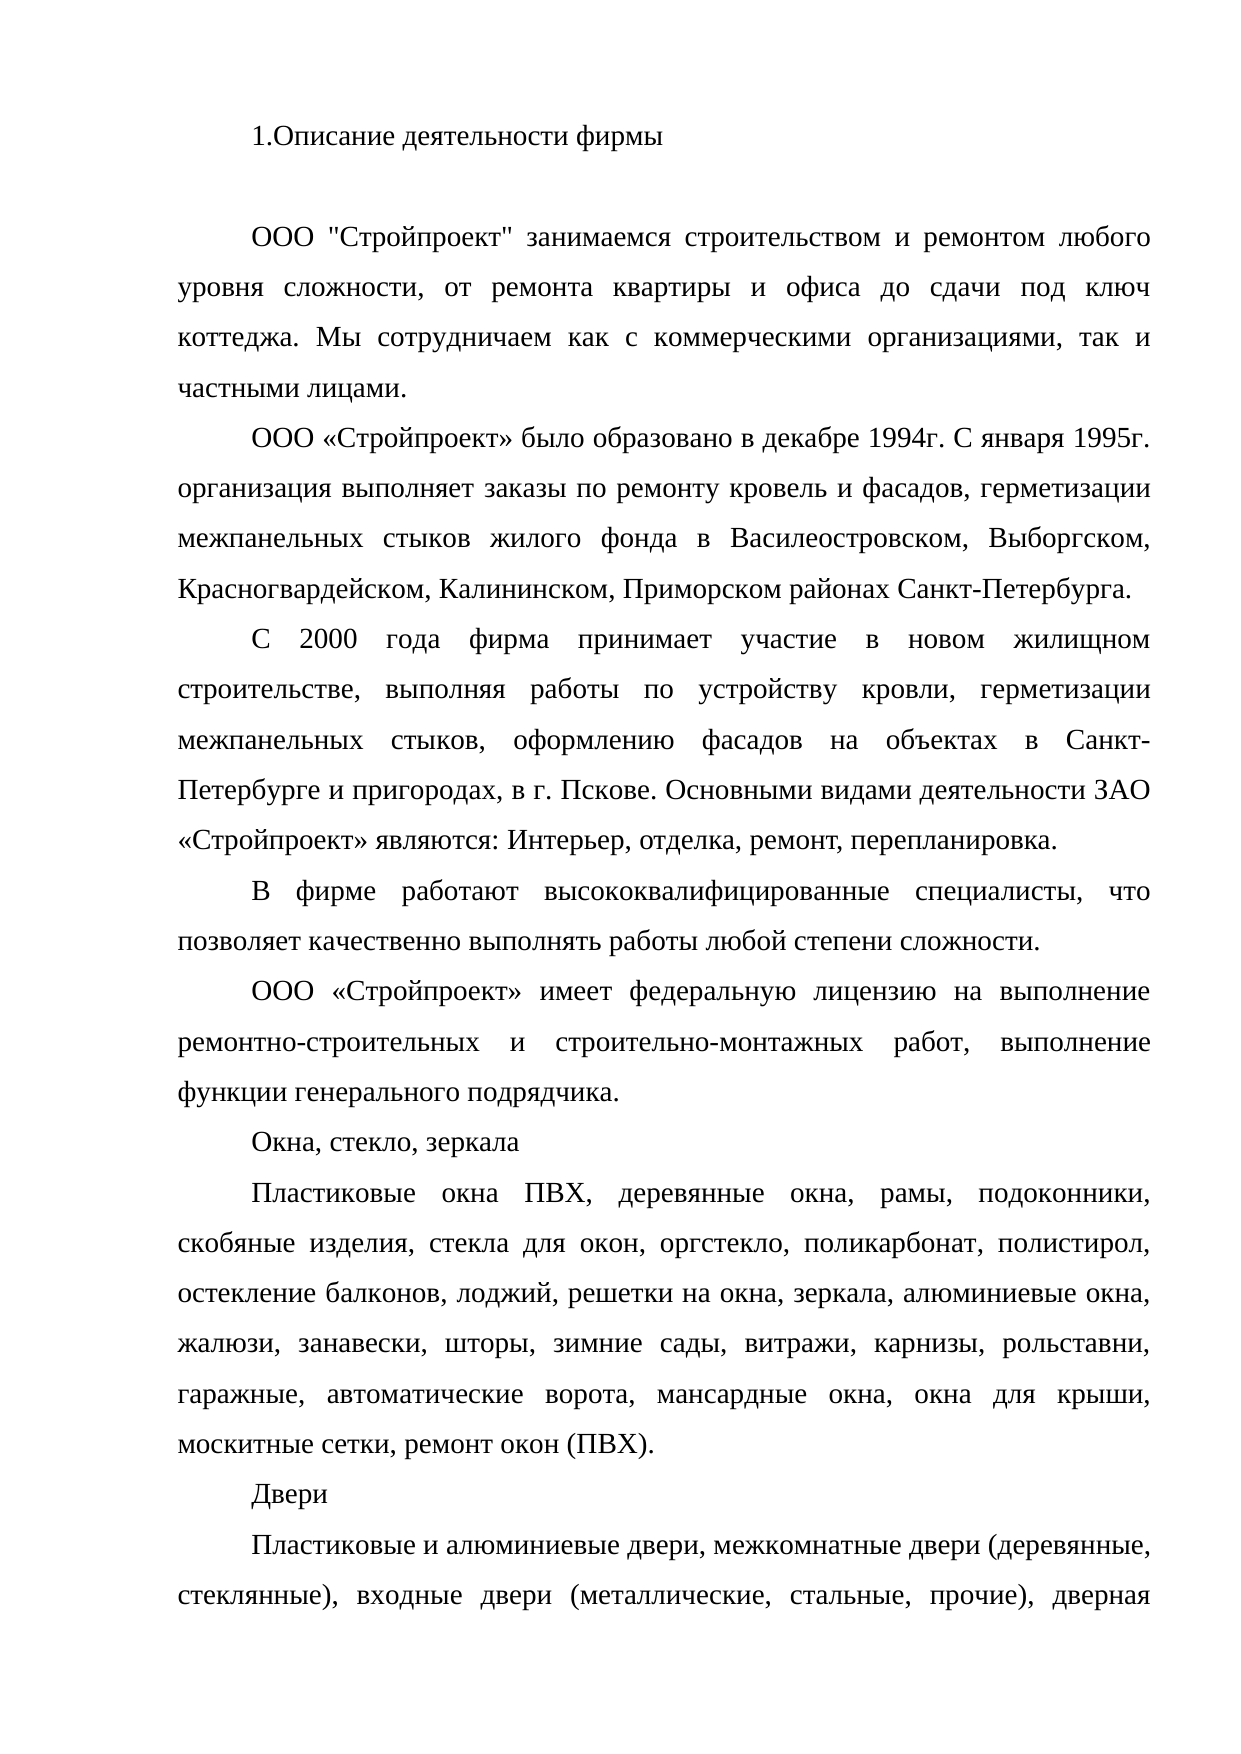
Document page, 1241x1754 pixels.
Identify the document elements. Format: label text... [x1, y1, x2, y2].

text В фирме работают высококвалифицированные специалисты, что позволяет качественно выполнять работы любой степени сложности. [177, 873, 1152, 957]
text 1.Описание деятельности фирмы [177, 118, 1152, 152]
text С 2000 года фирма принимает участие в новом жилищном строительстве, выполняя работы по устройству кровли, герметизации межпанельных стыков, оформлению фасадов на объектах в Санкт-Петербурге и пригородах, в г. Пскове. Основными видами деятельности ЗАО «Стройпроект» являются: Интерьер, отделка, ремонт, перепланировка. [177, 621, 1152, 856]
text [177, 1527, 1152, 1611]
text Двери [177, 1477, 1152, 1510]
text ООО «Стройпроект» имеет федеральную лицензию на выполнение ремонтно-строительных и строительно-монтажных работ, выполнение функции генерального подрядчика. [177, 973, 1152, 1108]
text Пластиковые окна ПВХ, деревянные окна, рамы, подоконники, скобяные изделия, стекла для окон, оргстекло, поликарбонат, полистирол, остекление балконов, лоджий, решетки на окна, зеркала, алюминиевые окна, жалюзи, занавески, шторы, зимние сады, витражи, карнизы, рольставни, гаражные, автоматические ворота, мансардные окна, окна для крыши, москитные сетки, ремонт окон (ПВХ). [177, 1175, 1152, 1460]
text Окна, стекло, зеркала [177, 1124, 1152, 1158]
text ООО «Стройпроект» было образовано в декабре 1994г. С января 1995г. организация выполняет заказы по ремонту кровель и фасадов, герметизации межпанельных стыков жилого фонда в Василеостровском, Выборгском, Красногвардейском, Калининском, Приморском районах Санкт-Петербурга. [177, 420, 1152, 604]
text ООО "Стройпроект" занимаемся строительством и ремонтом любого уровня сложности, от ремонта квартиры и офиса до сдачи под ключ коттеджа. Мы сотрудничаем как с коммерческими организациями, так и частными лицами. [177, 219, 1152, 403]
